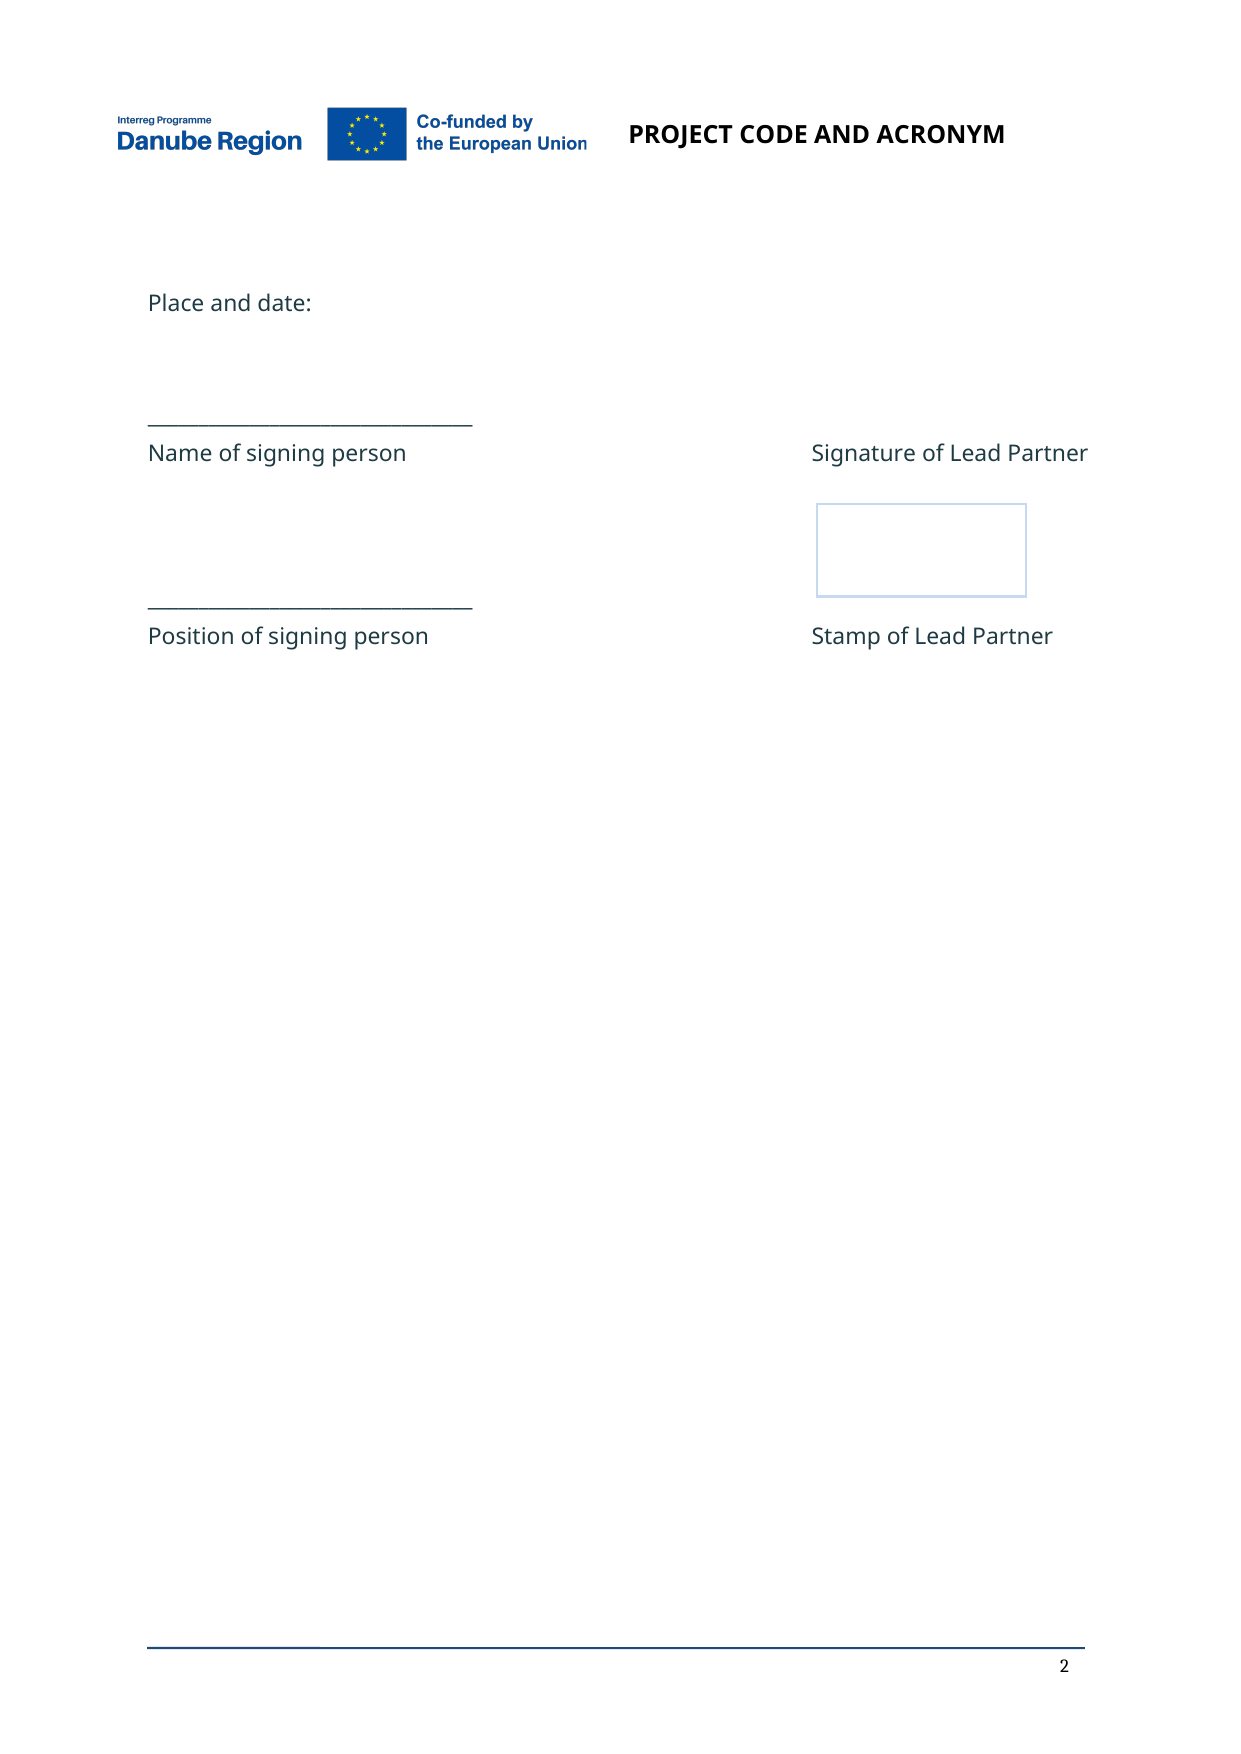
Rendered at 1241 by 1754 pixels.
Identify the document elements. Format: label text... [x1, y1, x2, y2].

text ________________________________ [148, 582, 1093, 613]
text ________________________________ [148, 399, 1093, 431]
picture [118, 106, 587, 162]
text Position of signing person Stamp of Lead Partner [148, 619, 1093, 651]
text Name of signing person Signature of Lead Partner [148, 437, 1093, 468]
text Place and date: [148, 287, 1093, 318]
